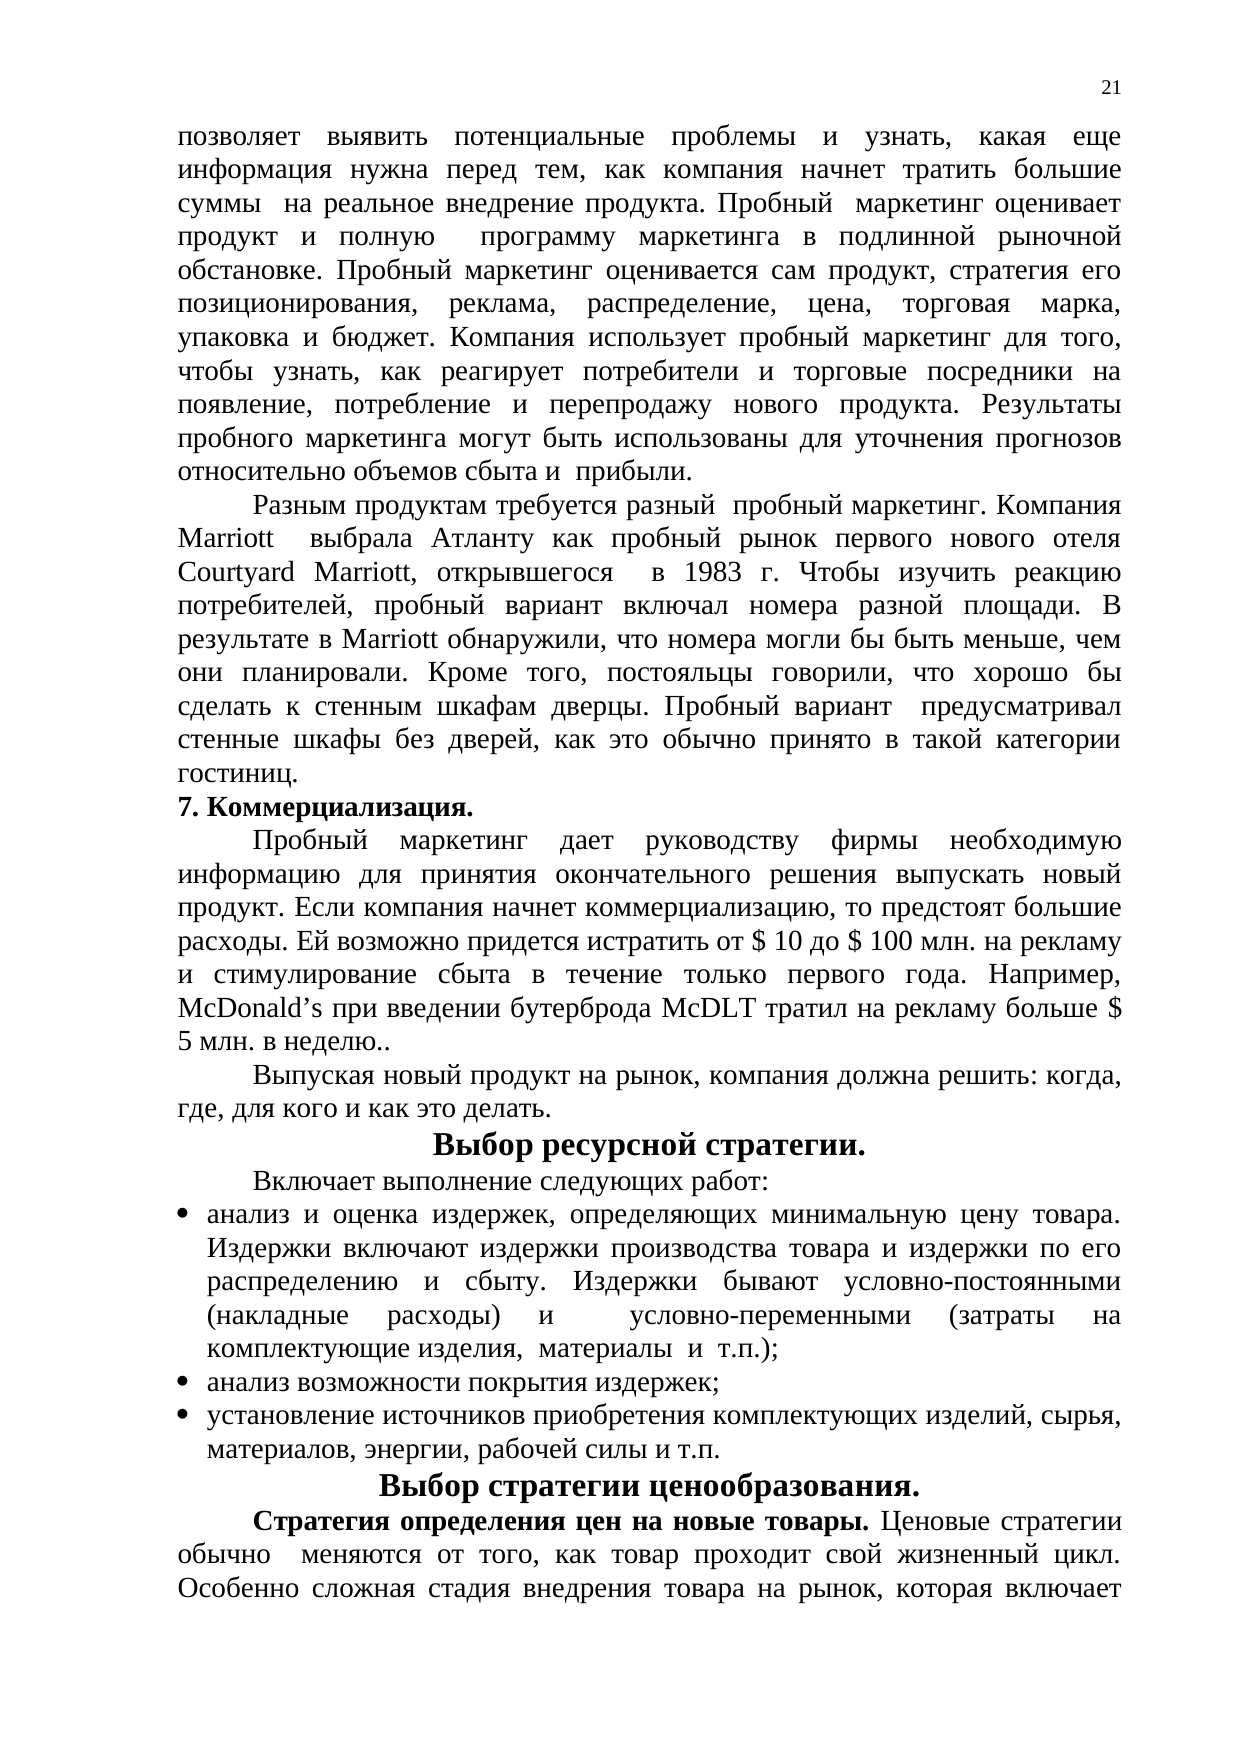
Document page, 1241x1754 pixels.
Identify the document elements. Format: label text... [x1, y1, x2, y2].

text Пробный маркетинг дает руководству фирмы необходимую информацию для принятия окончательного решения выпускать новый продукт. Если компания начнет коммерциализацию, то предстоят большие расходы. Ей возможно придется истратить от $ 10 до $ 100 млн. на рекламу и стимулирование сбыта в течение только первого года. Например, McDonald’s при введении бутерброда McDLT тратил на рекламу больше $ 5 млн. в неделю.. [177, 822, 1122, 1057]
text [177, 1503, 1122, 1604]
list установление источников приобретения комплектующих изделий, сырья, материалов, энергии, рабочей силы и т.п. [177, 1398, 1122, 1465]
text Выбор ресурсной стратегии. [177, 1124, 1122, 1163]
list анализ возможности покрытия издержек; [177, 1364, 1122, 1398]
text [177, 118, 1122, 487]
text Включает выполнение следующих работ: [177, 1163, 1122, 1196]
text Выбор стратегии ценообразования. [177, 1465, 1122, 1503]
text Выпуская новый продукт на рынок, компания должна решить: когда, где, для кого и как это делать. [177, 1057, 1122, 1124]
text 7. Коммерциализация. [177, 789, 1122, 822]
list анализ и оценка издержек, определяющих минимальную цену товара. Издержки включают издержки производства товара и издержки по его распределению и сбыту. Издержки бывают условно-постоянными (накладные расходы) и условно-переменными (затраты на комплектующие изделия, материалы и т.п.); [177, 1196, 1122, 1364]
text Разным продуктам требуется разный пробный маркетинг. Компания Marriott выбрала Атланту как пробный рынок первого нового отеля Courtyard Marriott, открывшегося в 1983 г. Чтобы изучить реакцию потребителей, пробный вариант включал номера разной площади. В результате в Marriott обнаружили, что номера могли бы быть меньше, чем они планировали. Кроме того, постояльцы говорили, что хорошо бы сделать к стенным шкафам дверцы. Пробный вариант предусматривал стенные шкафы без дверей, как это обычно принято в такой категории гостиниц. [177, 487, 1122, 789]
